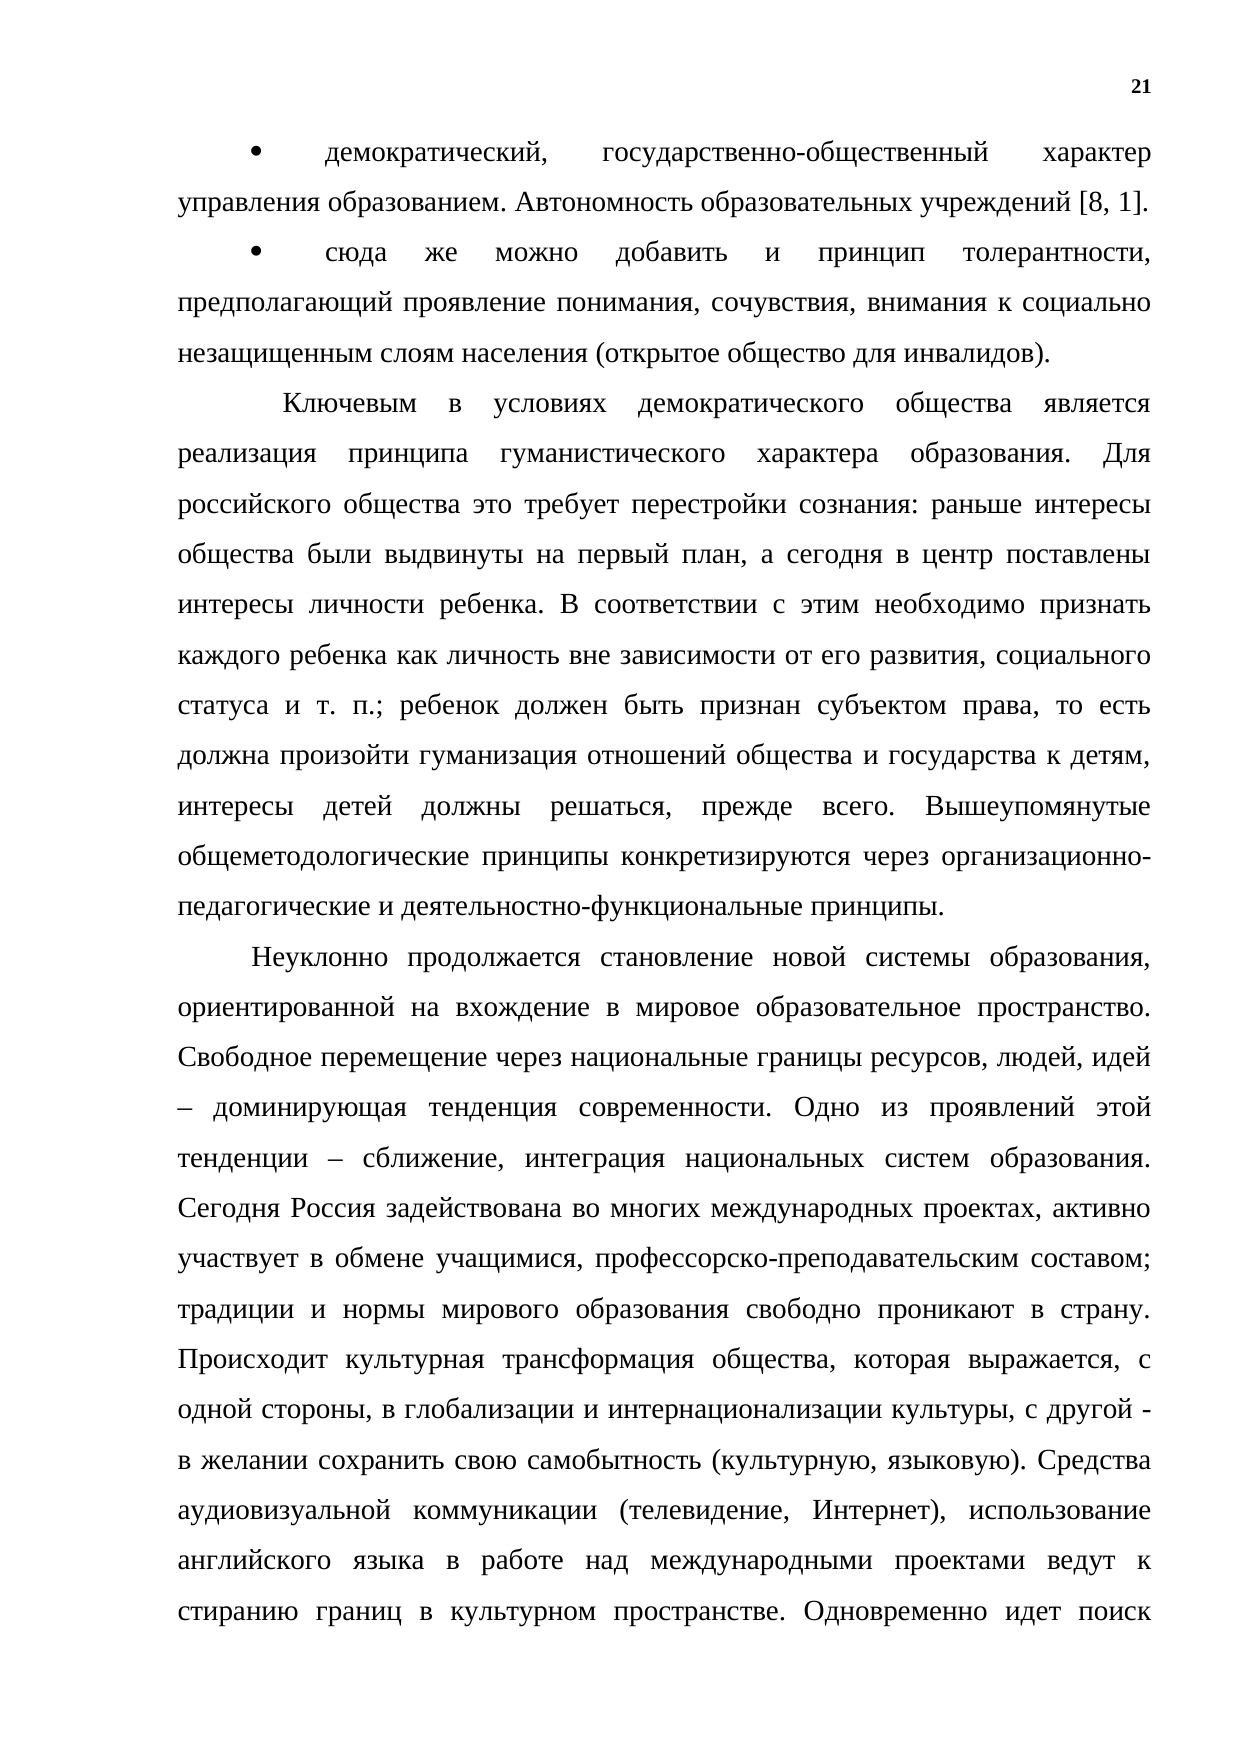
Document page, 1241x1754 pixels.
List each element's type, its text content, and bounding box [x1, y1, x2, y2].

list сюда же можно добавить и принцип толерантности, предполагающий проявление понимания, сочувствия, внимания к социально незащищенным слоям населения (открытое общество для инвалидов). [177, 234, 1152, 369]
list демократический, государственно-общественный характер управления образованием. Автономность образовательных учреждений [8, 1]. [177, 134, 1152, 218]
text Ключевым в условиях демократического общества является реализация принципа гуманистического характера образования. Для российского общества это требует перестройки сознания: раньше интересы общества были выдвинуты на первый план, а сегодня в центр поставлены интересы личности ребенка. В соответствии с этим необходимо признать каждого ребенка как личность вне зависимости от его развития, социального статуса и т. п.; ребенок должен быть признан субъектом права, то есть должна произойти гуманизация отношений общества и государства к детям, интересы детей должны решаться, прежде всего. Вышеупомянутые общеметодологические принципы конкретизируются через организационно-педагогические и деятельностно-функциональные принципы. [177, 385, 1152, 922]
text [177, 939, 1152, 1626]
